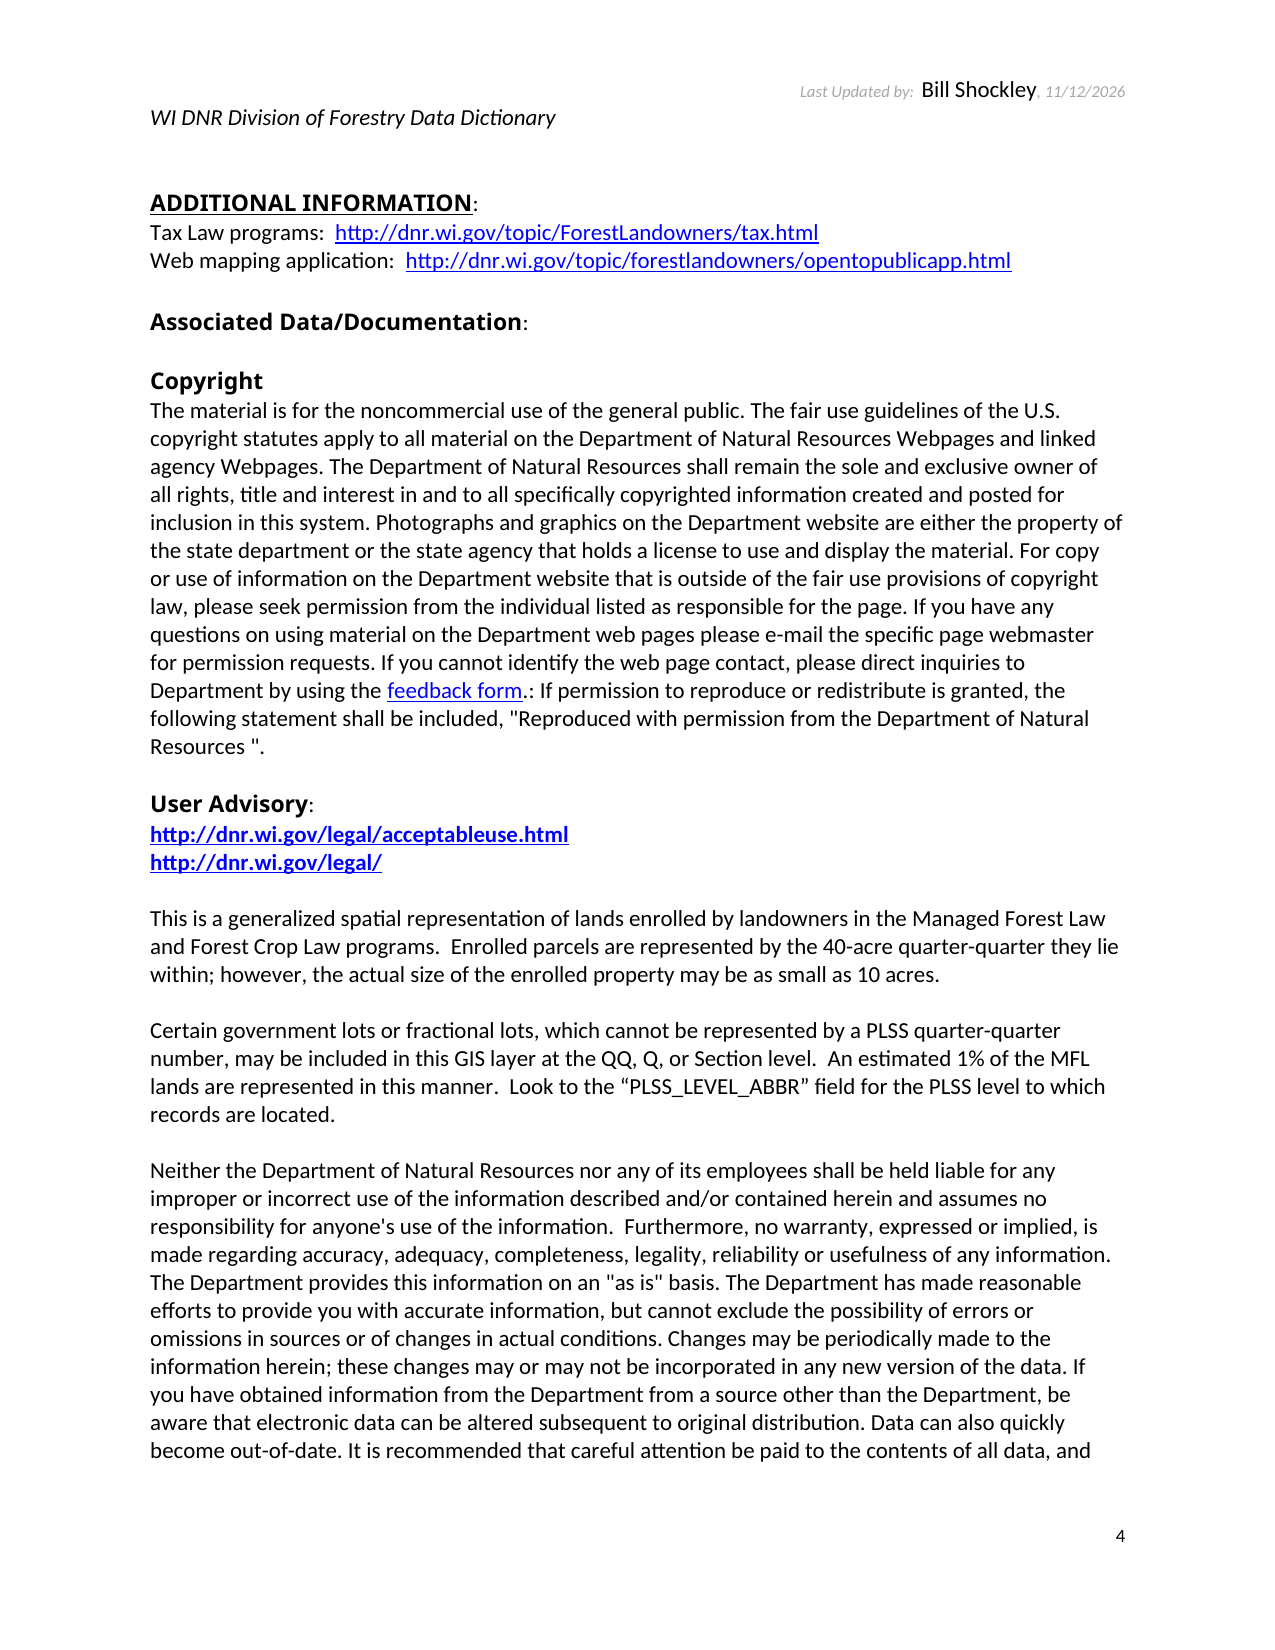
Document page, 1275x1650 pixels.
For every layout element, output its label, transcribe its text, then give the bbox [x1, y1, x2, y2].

text Certain government lots or fractional lots, which cannot be represented by a PLSS quarter-quarter number, may be included in this GIS layer at the QQ, Q, or Section level. An estimated 1% of the MFL lands are represented in this manner. Look to the “PLSS_LEVEL_ABBR” field for the PLSS level to which records are located. [150, 1016, 1125, 1128]
text http://dnr.wi.gov/legal/ [150, 848, 1125, 876]
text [150, 1156, 1125, 1464]
text Associated Data/Documentation: [150, 306, 1125, 337]
text This is a generalized spatial representation of lands enrolled by landowners in the Managed Forest Law and Forest Crop Law programs. Enrolled parcels are represented by the 40-acre quarter-quarter they lie within; however, the actual size of the enrolled property may be as small as 10 acres. [150, 904, 1125, 988]
text http://dnr.wi.gov/legal/acceptableuse.html [150, 820, 1125, 848]
text User Advisory: [150, 788, 1125, 820]
text Copyright [150, 365, 1125, 396]
text The material is for the noncommercial use of the general public. The fair use guidelines of the U.S. copyright statutes apply to all material on the Department of Natural Resources Webpages and linked agency Webpages. The Department of Natural Resources shall remain the sole and exclusive owner of all rights, title and interest in and to all specifically copyrighted information created and posted for inclusion in this system. Photographs and graphics on the Department website are either the property of the state department or the state agency that holds a license to use and display the material. For copy or use of information on the Department website that is outside of the fair use provisions of copyright law, please seek permission from the individual listed as responsible for the page. If you have any questions on using material on the Department web pages please e-mail the specific page webmaster for permission requests. If you cannot identify the web page contact, please direct inquiries to Department by using the feedback form.: If permission to reproduce or redistribute is granted, the following statement shall be included, "Reproduced with permission from the Department of Natural Resources ". [150, 396, 1125, 760]
text Web mapping application: http://dnr.wi.gov/topic/forestlandowners/opentopublicapp.html [150, 246, 1125, 274]
text Tax Law programs: http://dnr.wi.gov/topic/ForestLandowners/tax.html [150, 218, 1125, 246]
text ADDITIONAL INFORMATION: [150, 187, 1125, 218]
